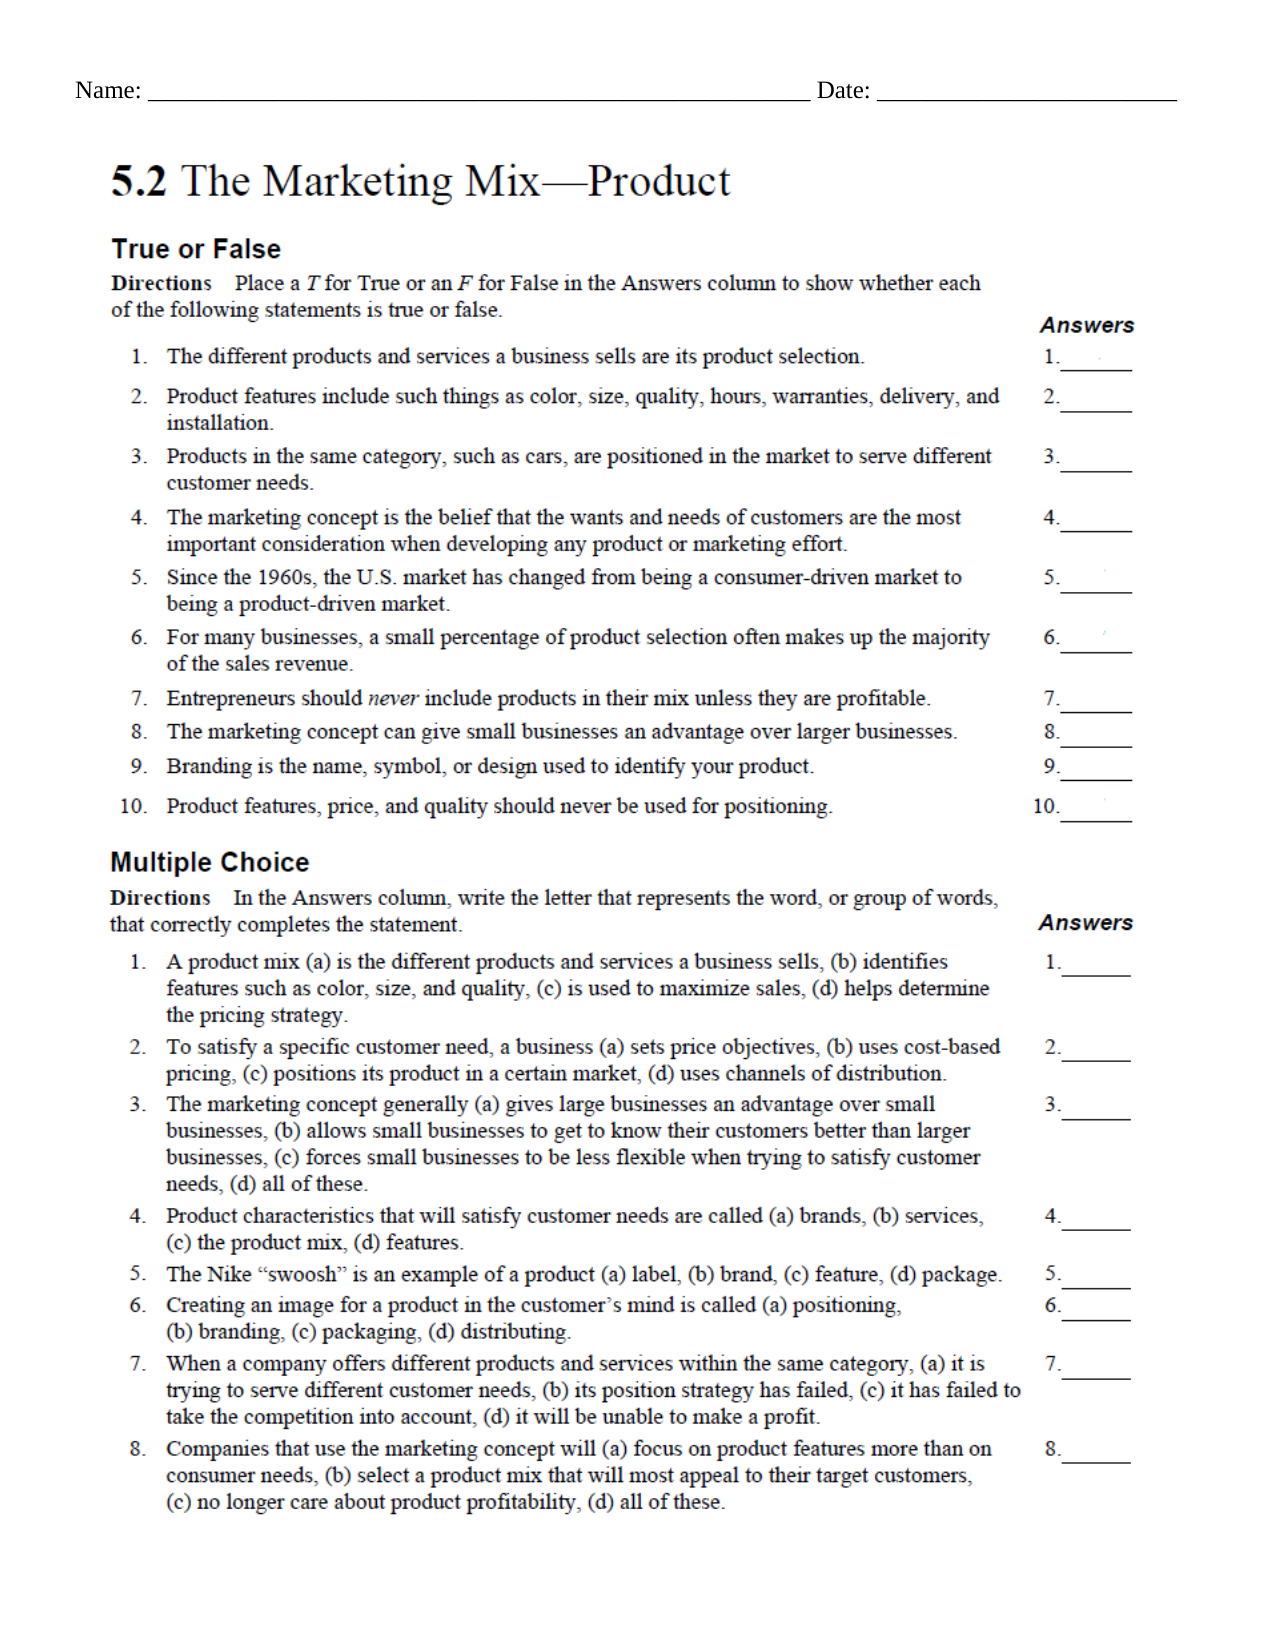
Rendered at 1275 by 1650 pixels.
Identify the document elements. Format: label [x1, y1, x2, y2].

picture [75, 132, 1199, 1537]
